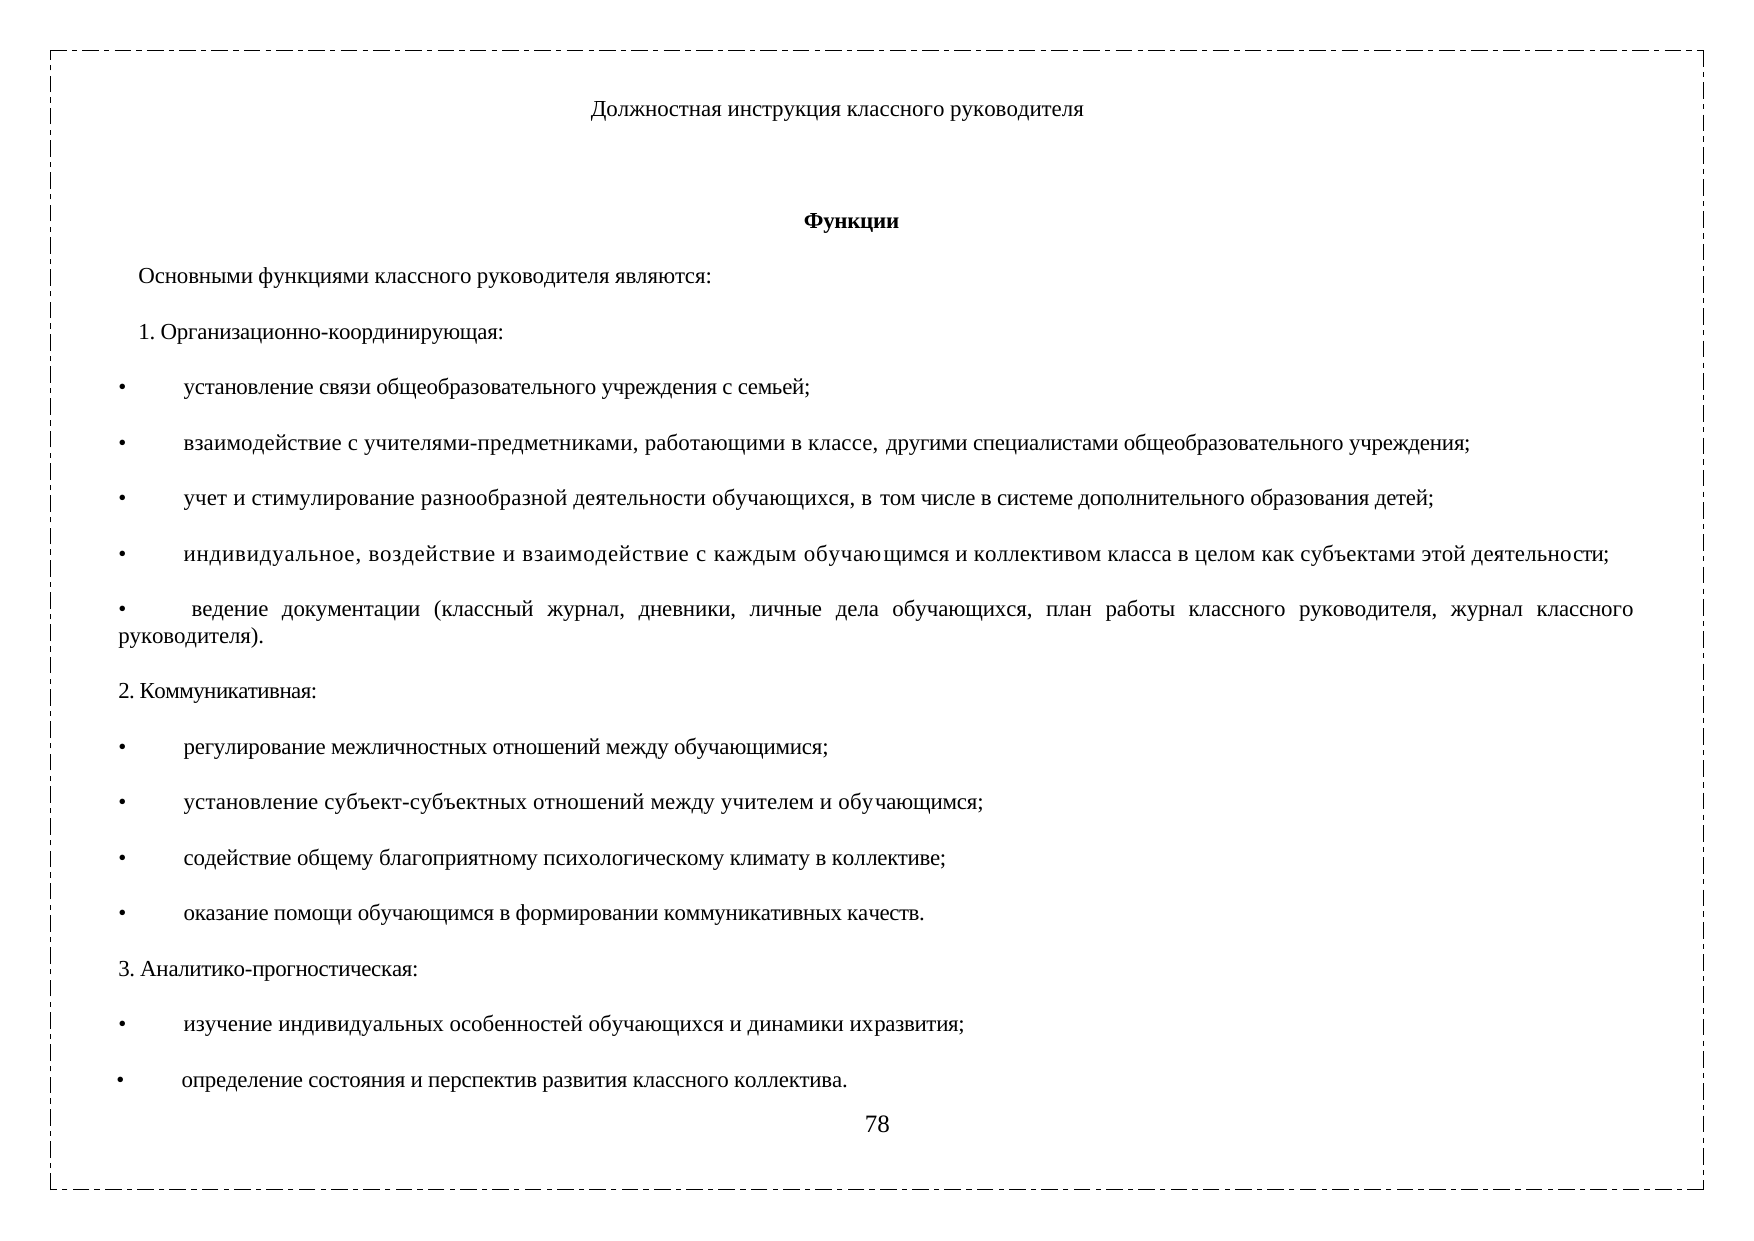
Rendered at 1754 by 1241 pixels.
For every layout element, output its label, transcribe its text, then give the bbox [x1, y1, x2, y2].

text Основными функциями классного руководителя являются: [118, 262, 1524, 289]
text Функции [62, 207, 1636, 233]
text • установление субъект-субъектных отношений между учителем и обучающимся; [118, 788, 1636, 815]
text • изучение индивидуальных особенностей обучающихся и динамики ихразвития; [118, 1011, 1636, 1037]
text • оказание помощи обучающимся в формировании коммуникативных качеств. [118, 899, 1636, 926]
text • индивидуальное, воздействие и взаимодействие с каждым обучающимся и коллективом класса в целом как субъектами этой деятельности; [118, 540, 1636, 566]
text • регулирование межличностных отношений между обучающимися; [118, 733, 1636, 759]
text • ведение документации (классный журнал, дневники, личные дела обучающихся, план работы классного руководителя, журнал классного руководителя). [118, 596, 1636, 648]
text • содействие общему благоприятному психологическому климату в коллективе; [118, 844, 1636, 870]
text 1. Организационно-координирующая: [118, 318, 1524, 344]
text • взаимодействие с учителями-предметниками, работающими в классе, другими специалистами общеобразовательного учреждения; [118, 429, 1636, 455]
text • определение состояния и перспектив развития классного коллектива. [116, 1066, 1636, 1092]
text 3. Аналитико-прогностическая: [118, 955, 1636, 981]
text 2. Коммуникативная: [118, 677, 1636, 704]
text • установление связи общеобразовательного учреждения с семьей; [118, 373, 1636, 400]
text • учет и стимулирование разнообразной деятельности обучающихся, в том числе в системе дополнительного образования детей; [118, 484, 1636, 511]
text Должностная инструкция классного руководителя [24, 89, 1636, 122]
